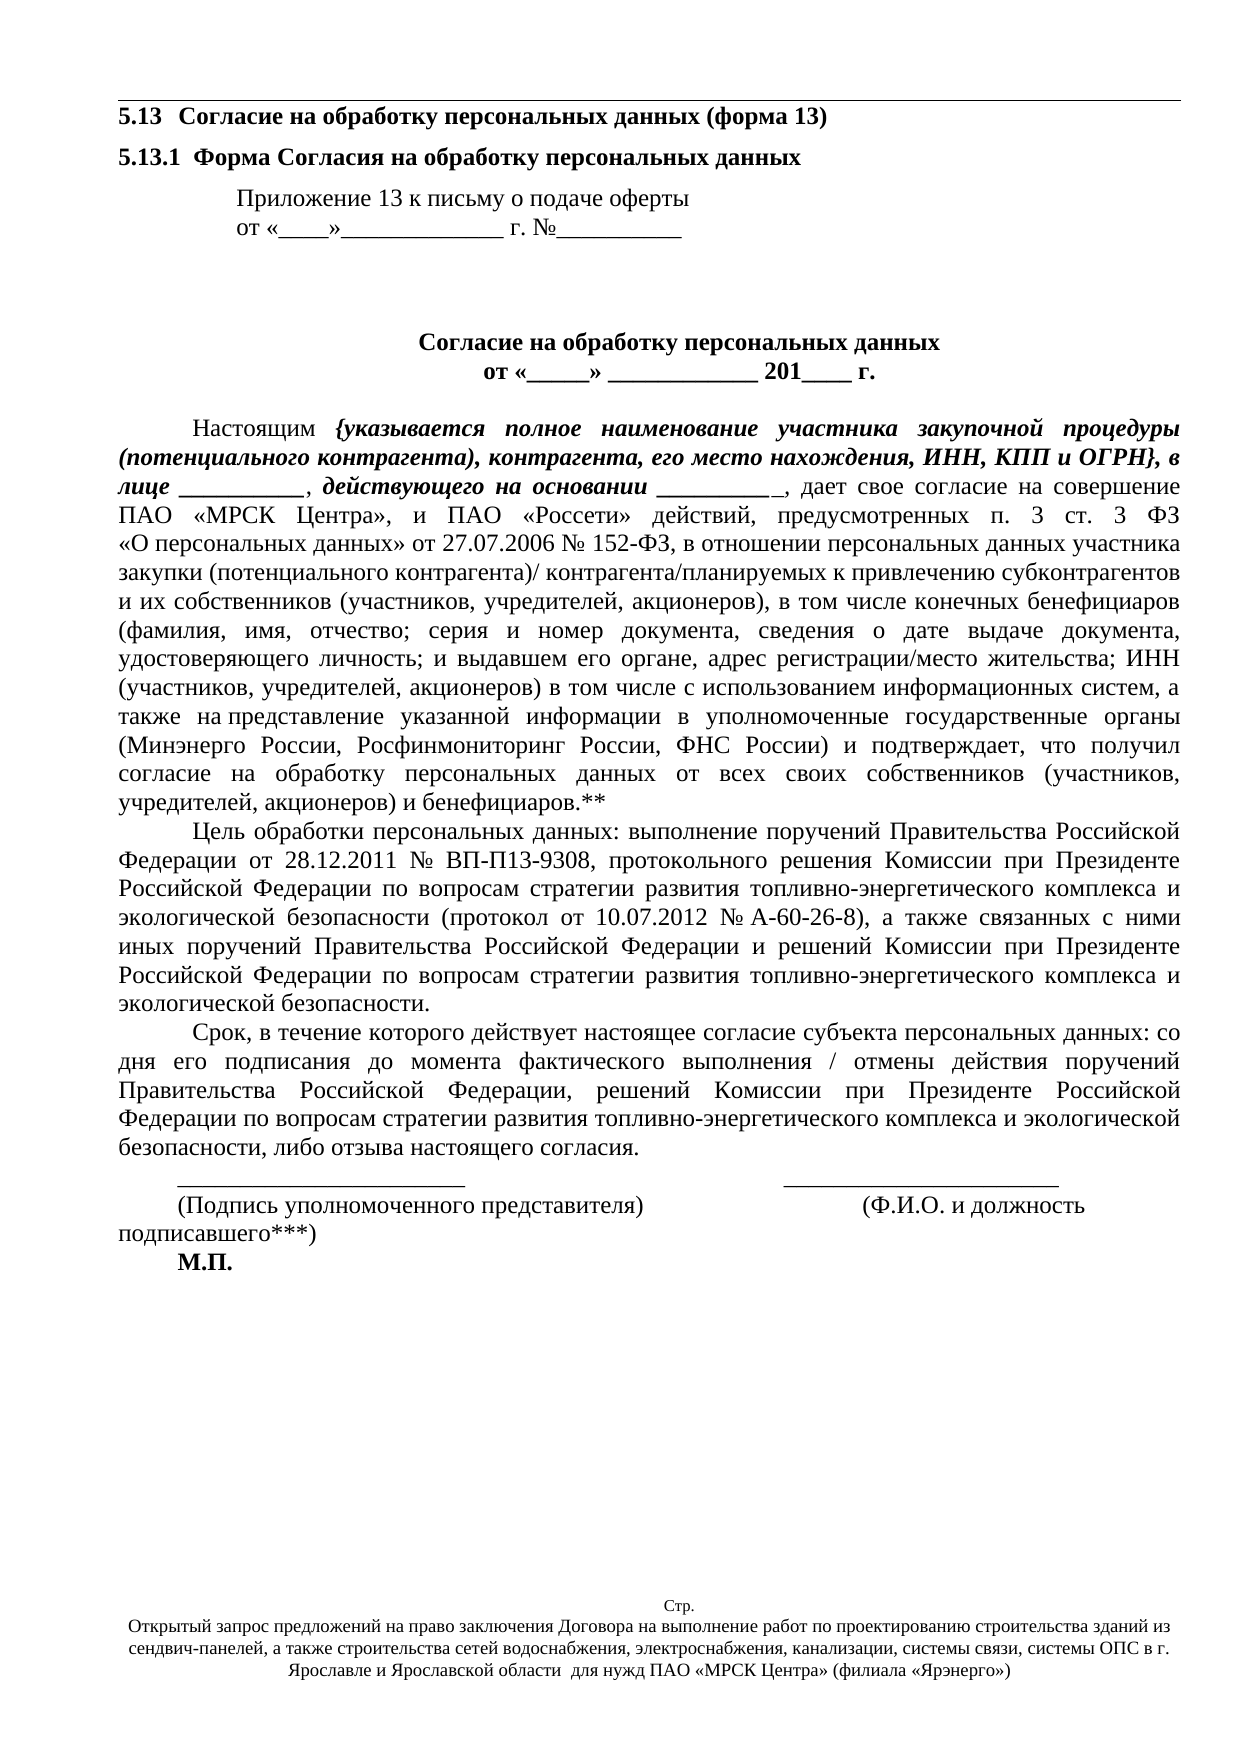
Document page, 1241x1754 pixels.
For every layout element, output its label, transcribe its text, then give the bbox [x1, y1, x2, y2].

text Цель обработки персональных данных: выполнение поручений Правительства Российской Федерации от 28.12.2011 № ВП-П13-9308, протокольного решения Комиссии при Президенте Российской Федерации по вопросам стратегии развития топливно-энергетического комплекса и экологической безопасности (протокол от 10.07.2012 № А-60-26-8), а также связанных с ними иных поручений Правительства Российской Федерации и решений Комиссии при Президенте Российской Федерации по вопросам стратегии развития топливно-энергетического комплекса и экологической безопасности. [118, 816, 1181, 1017]
text Настоящим {указывается полное наименование участника закупочной процедуры (потенциального контрагента), контрагента, его место нахождения, ИНН, КПП и ОГРН}, в лице __________, действующего на основании __________, дает свое согласие на совершение ПАО «МРСК Центра», и ПАО «Россети» действий, предусмотренных п. 3 ст. 3 ФЗ «О персональных данных» от 27.07.2006 № 152-ФЗ, в отношении персональных данных участника закупки (потенциального контрагента)/ контрагента/планируемых к привлечению субконтрагентов и их собственников (участников, учредителей, акционеров), в том числе конечных бенефициаров (фамилия, имя, отчество; серия и номер документа, сведения о дате выдаче документа, удостоверяющего личность; и выдавшем его органе, адрес регистрации/место жительства; ИНН (участников, учредителей, акционеров) в том числе с использованием информационных систем, а также на представление указанной информации в уполномоченные государственные органы (Минэнерго России, Росфинмониторинг России, ФНС России) и подтверждает, что получил согласие на обработку персональных данных от всех своих собственников (участников, учредителей, акционеров) и бенефициаров.** [118, 413, 1181, 816]
subtitle Форма Согласия на обработку персональных данных [118, 142, 1181, 171]
text Срок, в течение которого действует настоящее согласие субъекта персональных данных: со дня его подписания до момента фактического выполнения / отмены действия поручений Правительства Российской Федерации, решений Комиссии при Президенте Российской Федерации по вопросам стратегии развития топливно-энергетического комплекса и экологической безопасности, либо отзыва настоящего согласия. [118, 1017, 1181, 1161]
text М.П. [118, 1247, 1181, 1276]
text (Подпись уполномоченного представителя) (Ф.И.О. и должность подписавшего***) [118, 1190, 1181, 1247]
text от «_____» ____________ 201____ г. [118, 356, 1181, 385]
text Согласие на обработку персональных данных [118, 327, 1181, 356]
subtitle Согласие на обработку персональных данных (форма 13) [118, 101, 1181, 130]
text _______________________ ______________________ [118, 1161, 1181, 1190]
text Приложение 13 к письму о подаче оферты от «____»_____________ г. №__________ [236, 183, 1181, 241]
